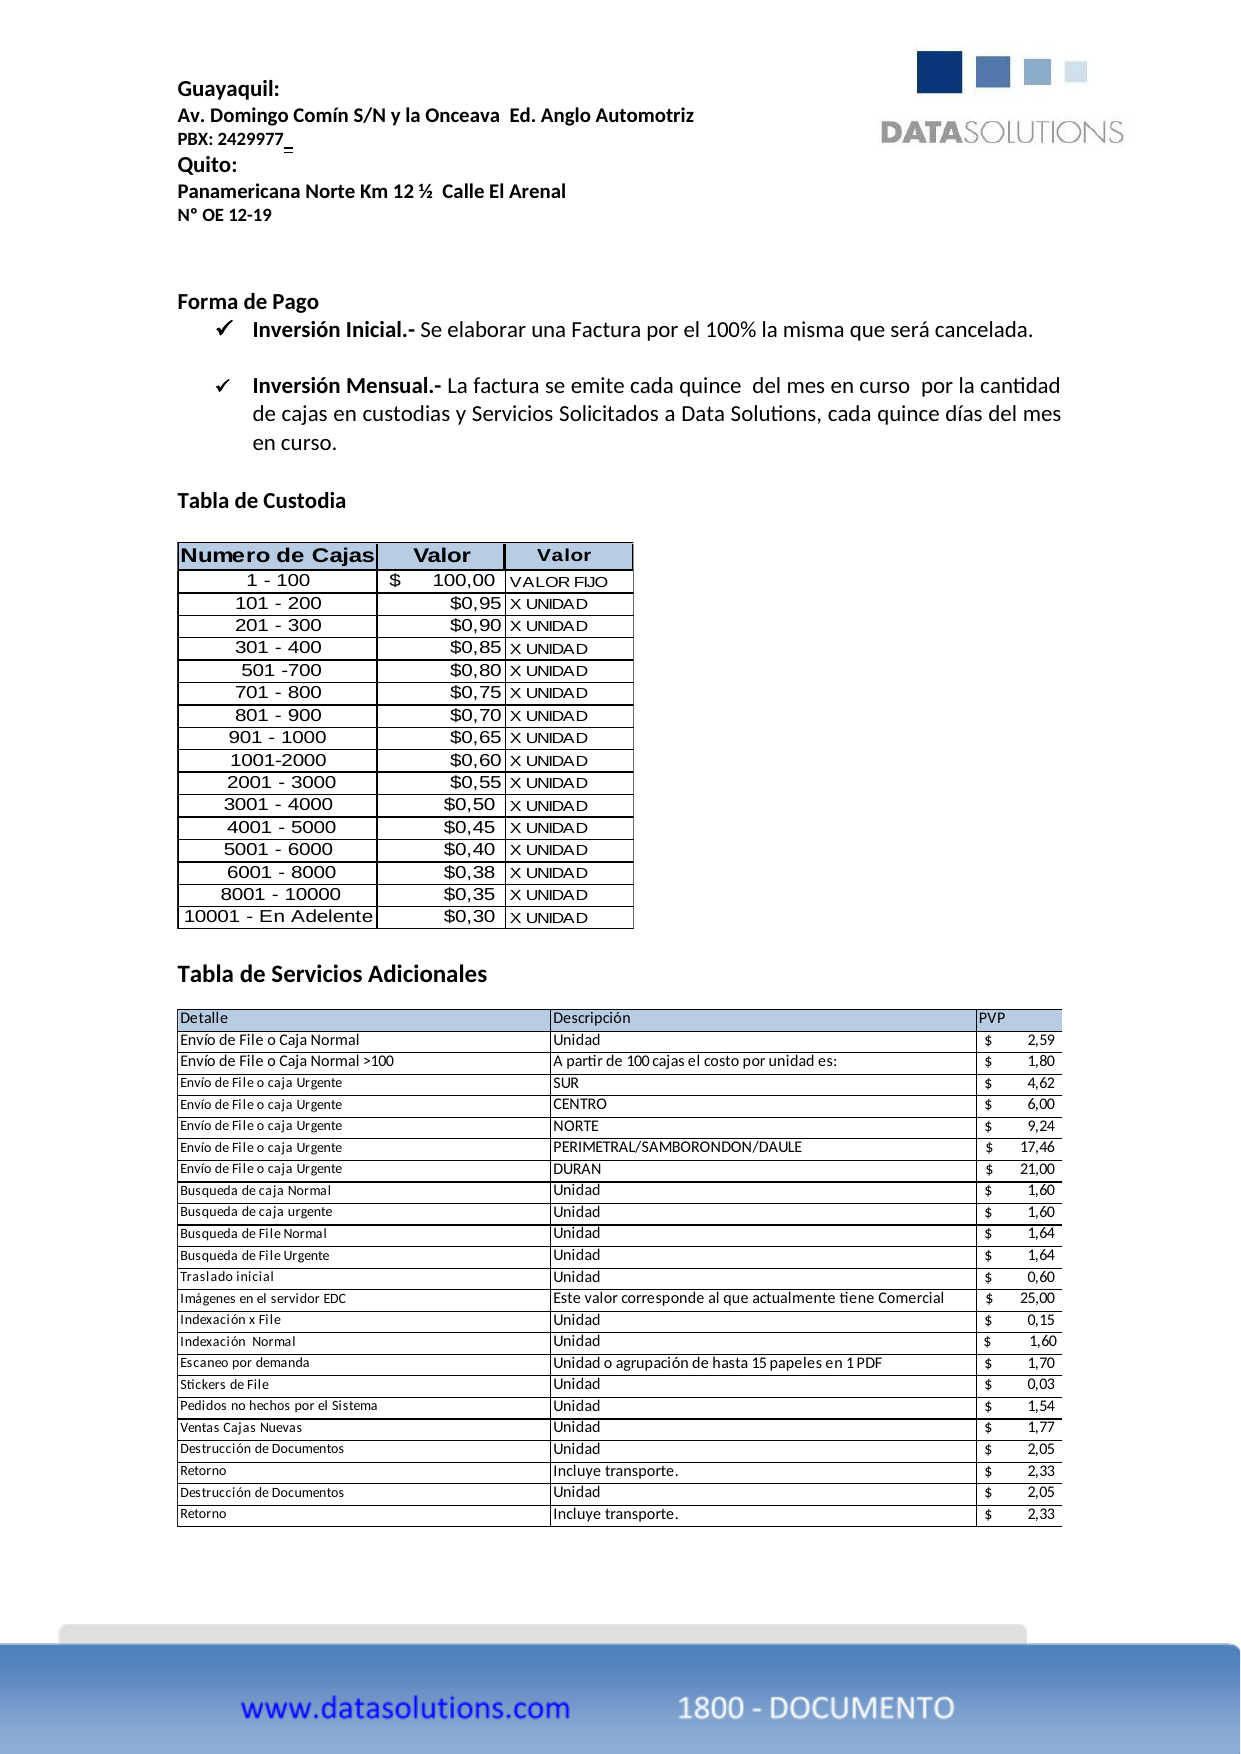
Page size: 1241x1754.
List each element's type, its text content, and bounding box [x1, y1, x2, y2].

list Inversión Mensual.- La factura se emite cada quince del mes en curso por la cantidad de cajas en custodias y Servicios Solicitados a Data Solutions, cada quince días del mes en curso. [215, 372, 1063, 456]
text Forma de Pago [177, 287, 1063, 316]
picture [846, 31, 1166, 163]
list Inversión Inicial.- Se elaborar una Factura por el 100% la misma que será cancelada. [215, 316, 1063, 343]
text Tabla de Servicios Adicionales [177, 958, 1063, 988]
text Tabla de Custodia [177, 486, 1063, 514]
picture [0, 1624, 1241, 1754]
